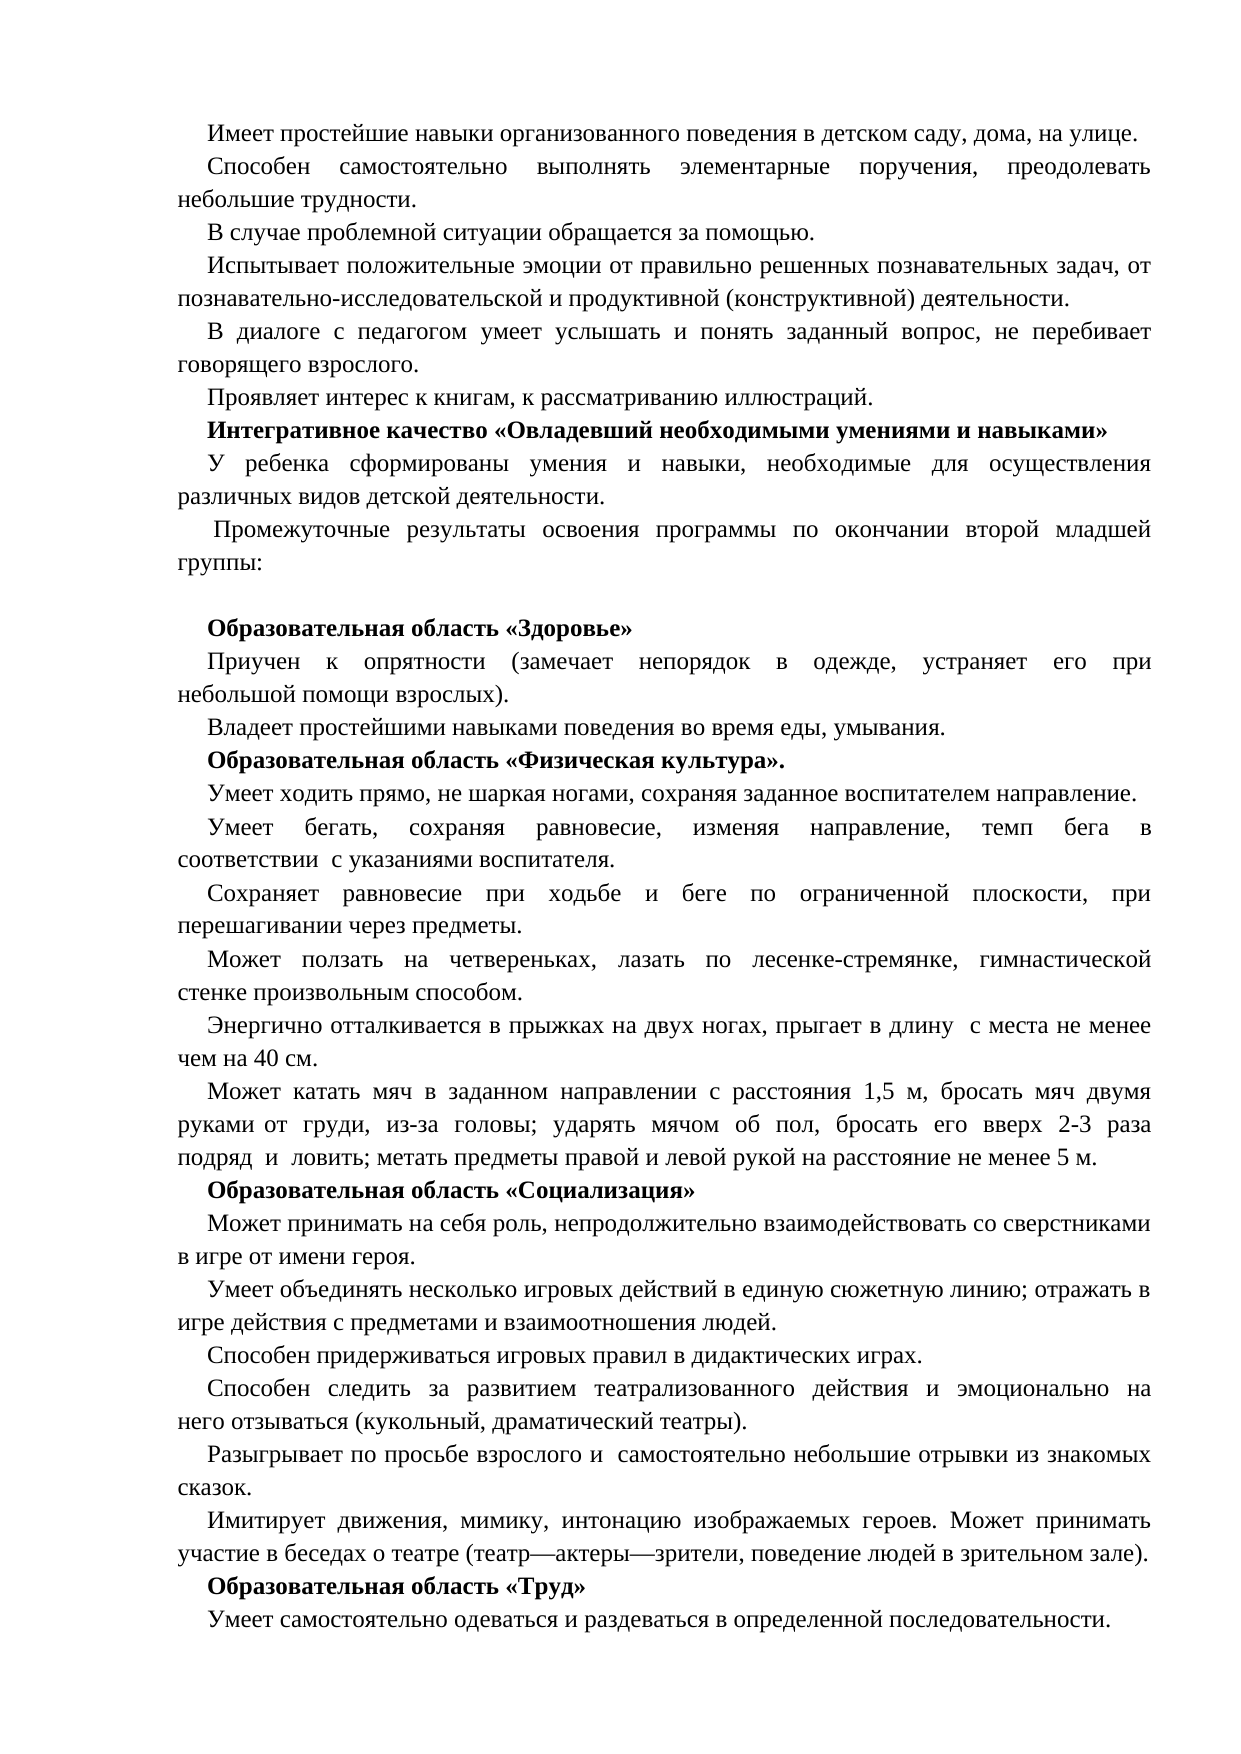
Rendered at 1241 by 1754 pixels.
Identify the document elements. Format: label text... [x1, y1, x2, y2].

text Разыгрывает по просьбе взрослого и самостоятельно небольшие отрывки из знакомых сказок. [177, 1439, 1152, 1501]
text Способен самостоятельно выполнять элементарные поручения, преодолевать небольшие трудности. [177, 151, 1152, 213]
text У ребенка сформированы умения и навыки, необходимые для осуществления различных видов детской деятельности. [177, 448, 1152, 510]
text Владеет простейшими навыками поведения во время еды, умывания. [177, 712, 1152, 741]
text Способен следить за развитием театрализованного действия и эмоционально на него отзываться (кукольный, драматический театры). [177, 1373, 1152, 1435]
text Интегративное качество «Овладевший необходимыми умениями и навыками» [177, 415, 1152, 444]
text Умеет самостоятельно одеваться и раздеваться в определенной последовательности. [177, 1604, 1152, 1633]
text Проявляет интерес к книгам, к рассматриванию иллюстраций. [177, 382, 1152, 411]
text Может катать мяч в заданном направлении с расстояния 1,5 м, бросать мяч двумя руками от груди, из-за головы; ударять мячом об пол, бросать его вверх 2-3 раза подряд и ловить; метать предметы правой и левой рукой на расстояние не менее 5 м. [177, 1076, 1152, 1171]
text Имитирует движения, мимику, интонацию изображаемых героев. Может принимать участие в беседах о театре (театр—актеры—зрители, поведение людей в зрительном зале). [177, 1505, 1152, 1567]
text Умеет ходить прямо, не шаркая ногами, сохраняя заданное воспитателем направление. [177, 778, 1152, 807]
text Сохраняет равновесие при ходьбе и беге по ограниченной плоскости, при перешагивании через предметы. [177, 878, 1152, 939]
text В диалоге с педагогом умеет услышать и понять заданный вопрос, не перебивает говорящего взрослого. [177, 316, 1152, 378]
text Приучен к опрятности (замечает непорядок в одежде, устраняет его при небольшой помощи взрослых). [177, 646, 1152, 708]
text Испытывает положительные эмоции от правильно решенных познавательных задач, от познавательно-исследовательской и продуктивной (конструктивной) деятельности. [177, 250, 1152, 312]
text Образовательная область «Социализация» [177, 1175, 1152, 1203]
text Способен придерживаться игровых правил в дидактических играх. [177, 1340, 1152, 1369]
text Промежуточные результаты освоения программы по окончании второй младшей группы: [177, 514, 1152, 576]
text Может принимать на себя роль, непродолжительно взаимодействовать со сверстниками в игре от имени героя. [177, 1208, 1152, 1269]
text Образовательная область «Труд» [177, 1571, 1152, 1600]
text Образовательная область «Здоровье» [177, 613, 1152, 642]
text Может ползать на четвереньках, лазать по лесенке-стремянке, гимнастической стенке произвольным способом. [177, 944, 1152, 1005]
text Умеет бегать, сохраняя равновесие, изменяя направление, темп бега в соответствии с указаниями воспитателя. [177, 812, 1152, 873]
text Имеет простейшие навыки организованного поведения в детском саду, дома, на улице. [177, 118, 1152, 147]
text Умеет объединять несколько игровых действий в единую сюжетную линию; отражать в игре действия с предметами и взаимоотношения людей. [177, 1274, 1152, 1336]
text Образовательная область «Физическая культура». [177, 746, 1152, 774]
text В случае проблемной ситуации обращается за помощью. [177, 217, 1152, 246]
text Энергично отталкивается в прыжках на двух ногах, прыгает в длину с места не менее чем на 40 см. [177, 1010, 1152, 1071]
